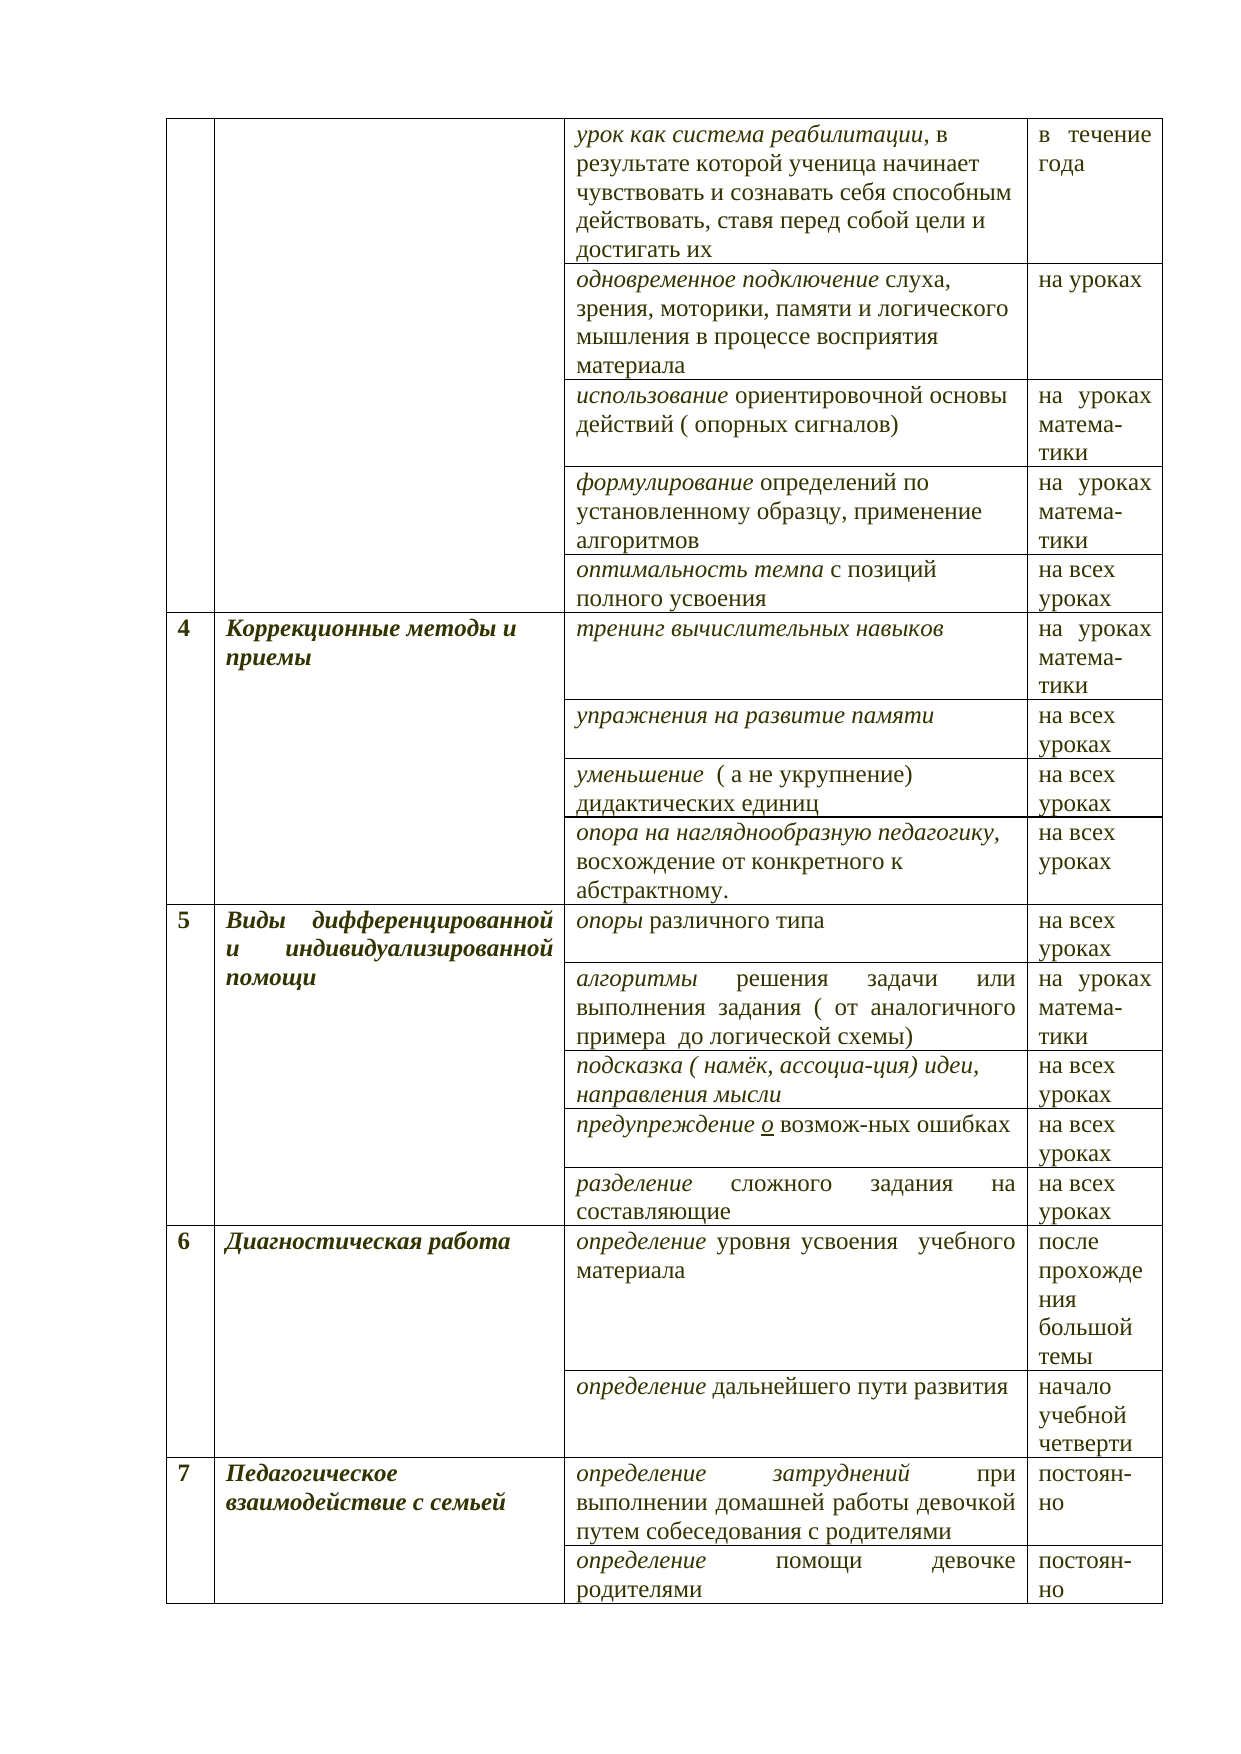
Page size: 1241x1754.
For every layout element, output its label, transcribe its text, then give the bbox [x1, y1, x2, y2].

table_cell определение затруднений при выполнении домашней работы девочкой путем собеседования с родителями [565, 1458, 1027, 1544]
table_cell опора на нагляднообразную педагогику, восхождение от конкретного к абстрактному. [565, 818, 1027, 904]
table_cell алгоритмы решения задачи или выполнения задания ( от аналогичного примера до логической схемы) [565, 963, 1027, 1049]
table_cell на всех уроках [1028, 818, 1162, 904]
table_cell урок как система реабилитации, в результате которой ученица начинает чувствовать и сознавать себя способным действовать, ставя перед собой цели и достигать их [565, 119, 1027, 263]
table_cell 3 [167, 119, 214, 612]
table_cell 6 [167, 1226, 214, 1457]
table_cell после прохождения большой темы [1028, 1226, 1162, 1370]
table_cell на всех уроках [1028, 1109, 1162, 1167]
table_cell уменьшение ( а не укрупнение) дидактических единиц [565, 759, 1027, 816]
table_cell предупреждение о возмож-ных ошибках [565, 1109, 1027, 1167]
table_cell формулирование определений по установленному образцу, применение алгоритмов [565, 467, 1027, 553]
table_cell на всех уроках [1028, 555, 1162, 612]
table_cell в течение года [1028, 119, 1162, 263]
table_cell определение уровня усвоения учебного материала [565, 1226, 1027, 1370]
table_cell 7 [167, 1458, 214, 1603]
table_cell на уроках матема-тики [1028, 963, 1162, 1049]
table_cell Диагностическая работа [215, 1226, 564, 1457]
table_cell на уроках матема-тики [1028, 467, 1162, 553]
table_cell подсказка ( намёк, ассоциа-ция) идеи, направления мысли [565, 1051, 1027, 1108]
table_cell определение дальнейшего пути развития [565, 1371, 1027, 1457]
table_cell на всех уроках [1028, 700, 1162, 758]
table_cell 5 [167, 905, 214, 1225]
table_cell Виды дифференцированной и индивидуализированной помощи [215, 905, 564, 1225]
table_cell одновременное подключение слуха, зрения, моторики, памяти и логического мышления в процессе восприятия материала [565, 264, 1027, 379]
table_cell упражнения на развитие памяти [565, 700, 1027, 758]
table_cell на всех уроках [1028, 1168, 1162, 1225]
table_cell оптимальность темпа с позиций полного усвоения [565, 555, 1027, 612]
table_cell использование ориентировочной основы действий ( опорных сигналов) [565, 380, 1027, 466]
table_cell начало учебной четверти [1028, 1371, 1162, 1457]
table_cell 4 [167, 613, 214, 904]
table_cell на уроках [1028, 264, 1162, 379]
table_cell разделение сложного задания на составляющие [565, 1168, 1027, 1225]
table_cell тренинг вычислительных навыков [565, 613, 1027, 699]
table_cell на всех уроках [1028, 759, 1162, 816]
table_cell опоры различного типа [565, 905, 1027, 962]
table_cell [215, 119, 564, 612]
table_cell определение помощи девочке родителями [565, 1546, 1027, 1603]
table_cell на всех уроках [1028, 905, 1162, 962]
table_cell на всех уроках [1028, 1051, 1162, 1108]
table_cell Коррекционные методы и приемы [215, 613, 564, 904]
table_cell на уроках матема-тики [1028, 613, 1162, 699]
table_cell Педагогическое взаимодействие с семьей [215, 1458, 564, 1603]
table_cell постоян-но [1028, 1458, 1162, 1544]
table_cell на уроках матема-тики [1028, 380, 1162, 466]
table_cell постоян-но [1028, 1546, 1162, 1603]
